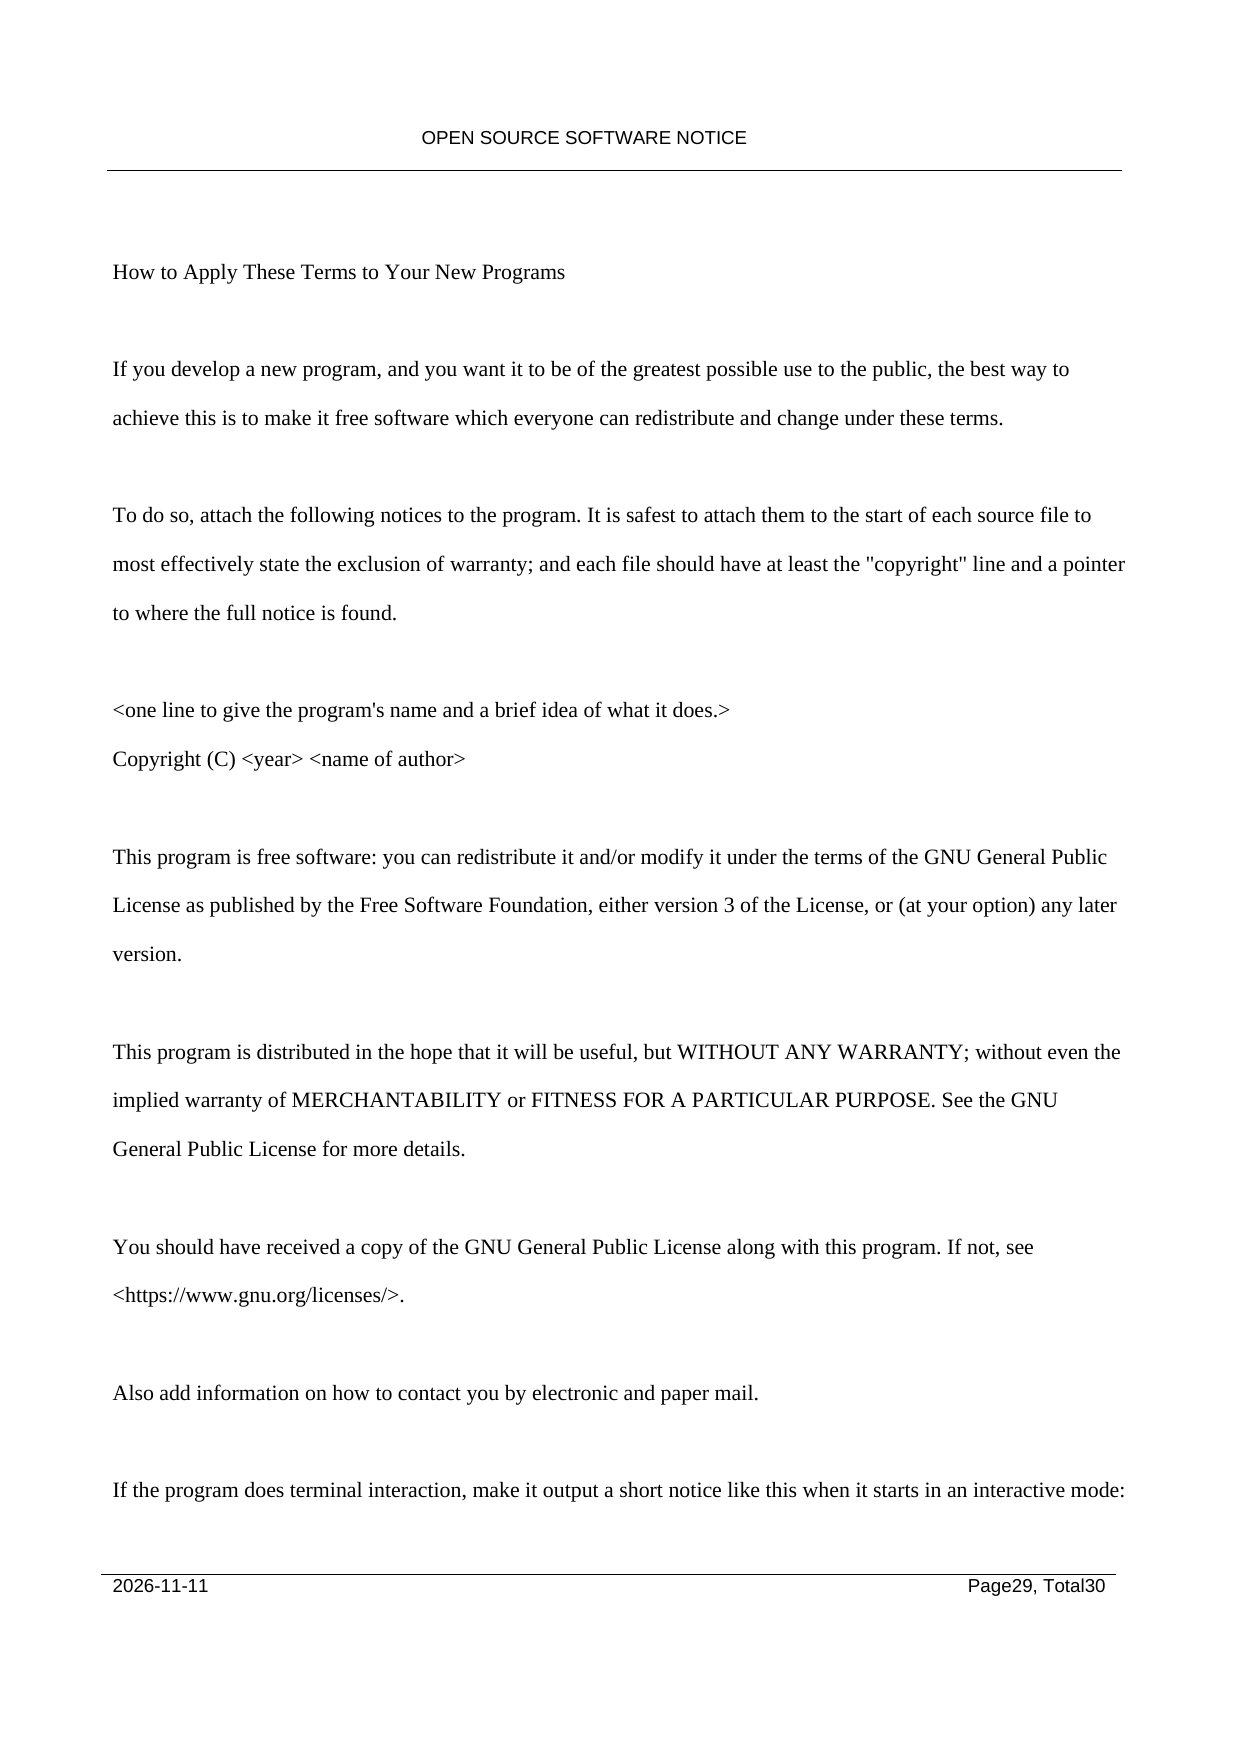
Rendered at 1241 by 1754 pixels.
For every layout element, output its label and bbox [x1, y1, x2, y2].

text [112, 206, 1128, 1506]
